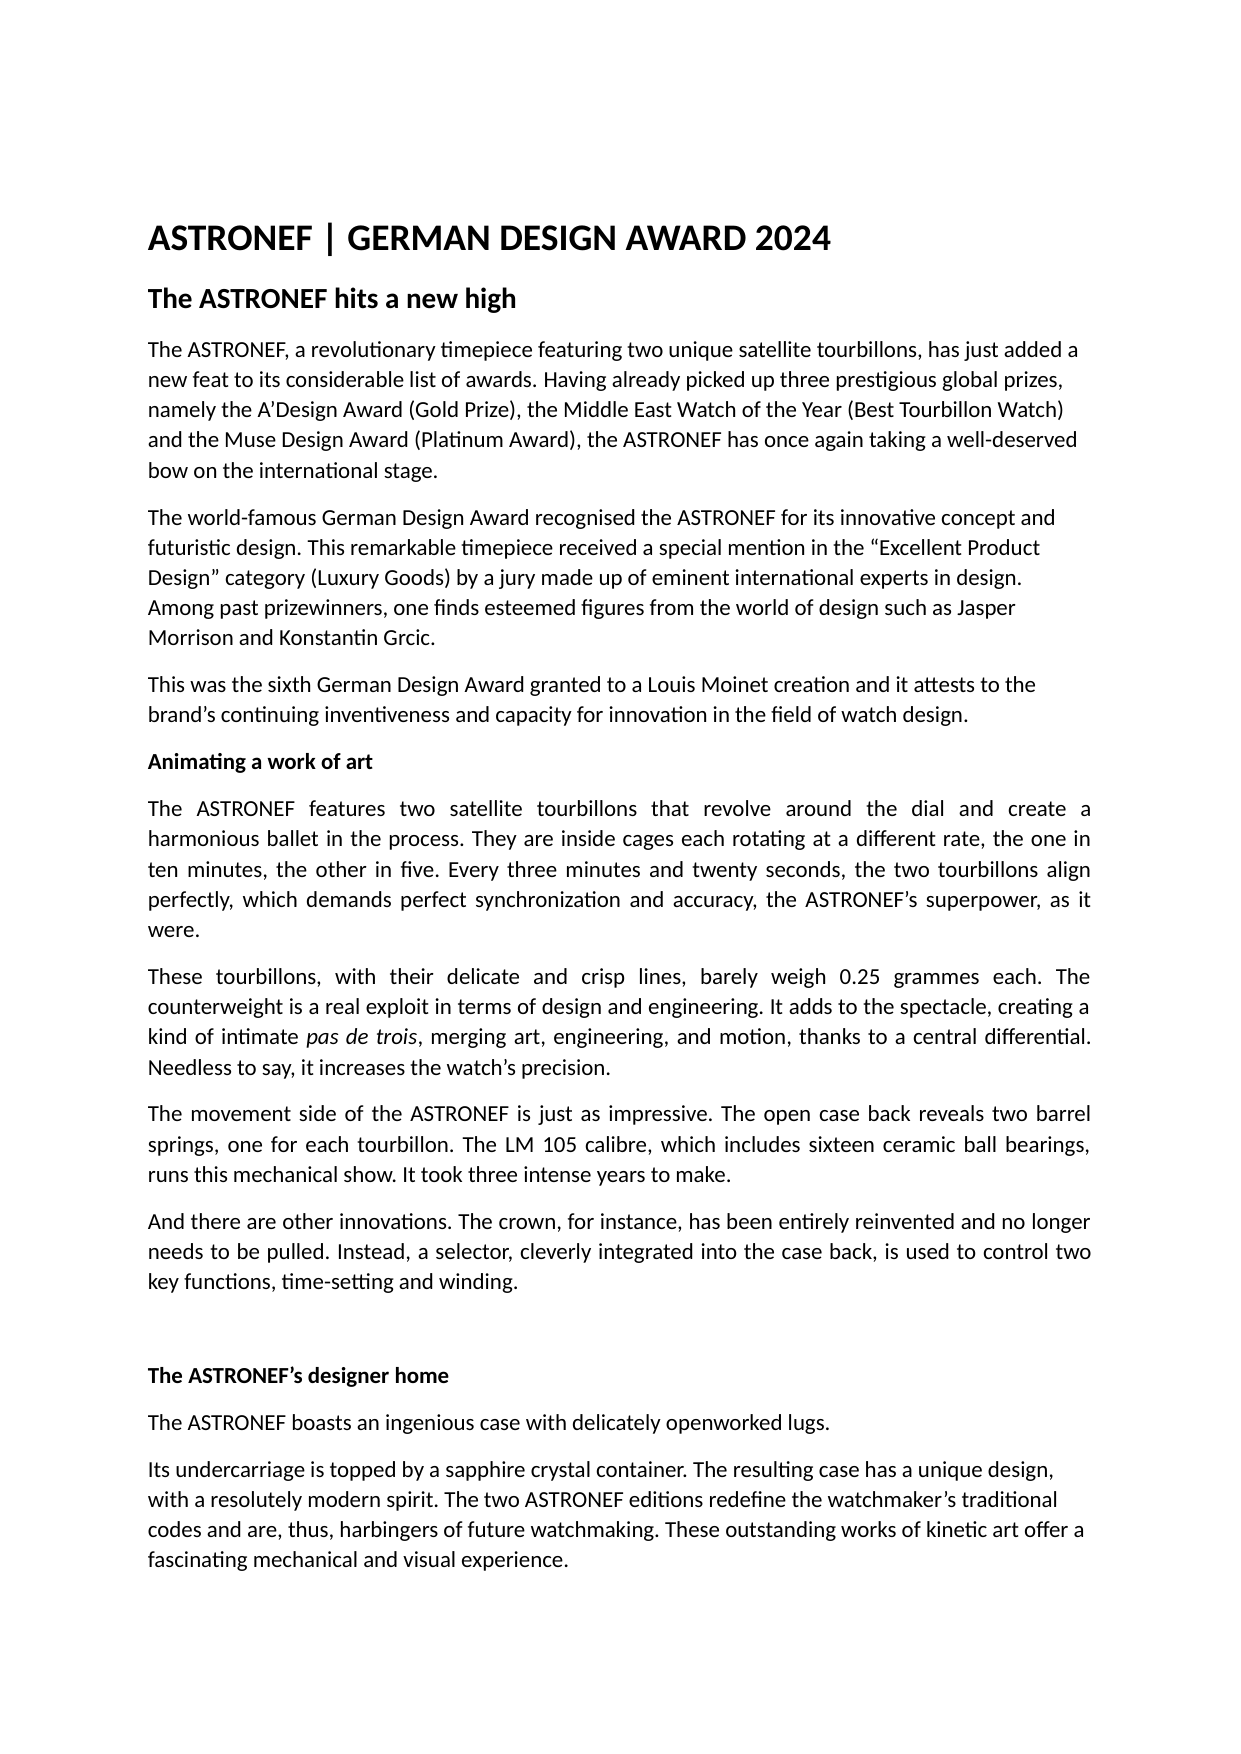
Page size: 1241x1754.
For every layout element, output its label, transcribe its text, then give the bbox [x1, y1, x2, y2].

text The movement side of the ASTRONEF is just as impressive. The open case back reveals two barrel springs, one for each tourbillon. The LM 105 calibre, which includes sixteen ceramic ball bearings, runs this mechanical show. It took three intense years to make. [148, 1099, 1093, 1188]
text The ASTRONEF’s designer home [148, 1361, 1093, 1389]
text Animating a work of art [148, 747, 1093, 776]
text This was the sixth German Design Award granted to a Louis Moinet creation and it attests to the brand’s continuing inventiveness and capacity for innovation in the field of watch design. [148, 670, 1093, 729]
text These tourbillons, with their delicate and crisp lines, barely weigh 0.25 grammes each. The counterweight is a real exploit in terms of design and engineering. It adds to the spectacle, creating a kind of intimate pas de trois, merging art, engineering, and motion, thanks to a central differential. Needless to say, it increases the watch’s precision. [148, 962, 1093, 1081]
text And there are other innovations. The crown, for instance, has been entirely reinvented and no longer needs to be pulled. Instead, a selector, cleverly integrated into the case back, is used to control two key functions, time-setting and winding. [148, 1207, 1093, 1295]
text ASTRONEF | GERMAN DESIGN AWARD 2024 [148, 214, 1093, 259]
text The ASTRONEF, a revolutionary timepiece featuring two unique satellite tourbillons, has just added a new feat to its considerable list of awards. Having already picked up three prestigious global prizes, namely the A’Design Award (Gold Prize), the Middle East Watch of the Year (Best Tourbillon Watch) and the Muse Design Award (Platinum Award), the ASTRONEF has once again taking a well-deserved bow on the international stage. [148, 335, 1093, 484]
text Its undercarriage is topped by a sapphire crystal container. The resulting case has a unique design, with a resolutely modern spirit. The two ASTRONEF editions redefine the watchmaker’s traditional codes and are, thus, harbingers of future watchmaking. These outstanding works of kinetic art offer a fascinating mechanical and visual experience. [148, 1455, 1093, 1573]
text The ASTRONEF features two satellite tourbillons that revolve around the dial and create a harmonious ballet in the process. They are inside cages each rotating at a different rate, the one in ten minutes, the other in five. Every three minutes and twenty seconds, the two tourbillons align perfectly, which demands perfect synchronization and accuracy, the ASTRONEF’s superpower, as it were. [148, 794, 1093, 943]
text The ASTRONEF hits a new high [148, 280, 1093, 316]
text The ASTRONEF boasts an ingenious case with delicately openworked lugs. [148, 1408, 1093, 1436]
text The world-famous German Design Award recognised the ASTRONEF for its innovative concept and futuristic design. This remarkable timepiece received a special mention in the “Excellent Product Design” category (Luxury Goods) by a jury made up of eminent international experts in design. Among past prizewinners, one finds esteemed figures from the world of design such as Jasper Morrison and Konstantin Grcic. [148, 503, 1093, 652]
